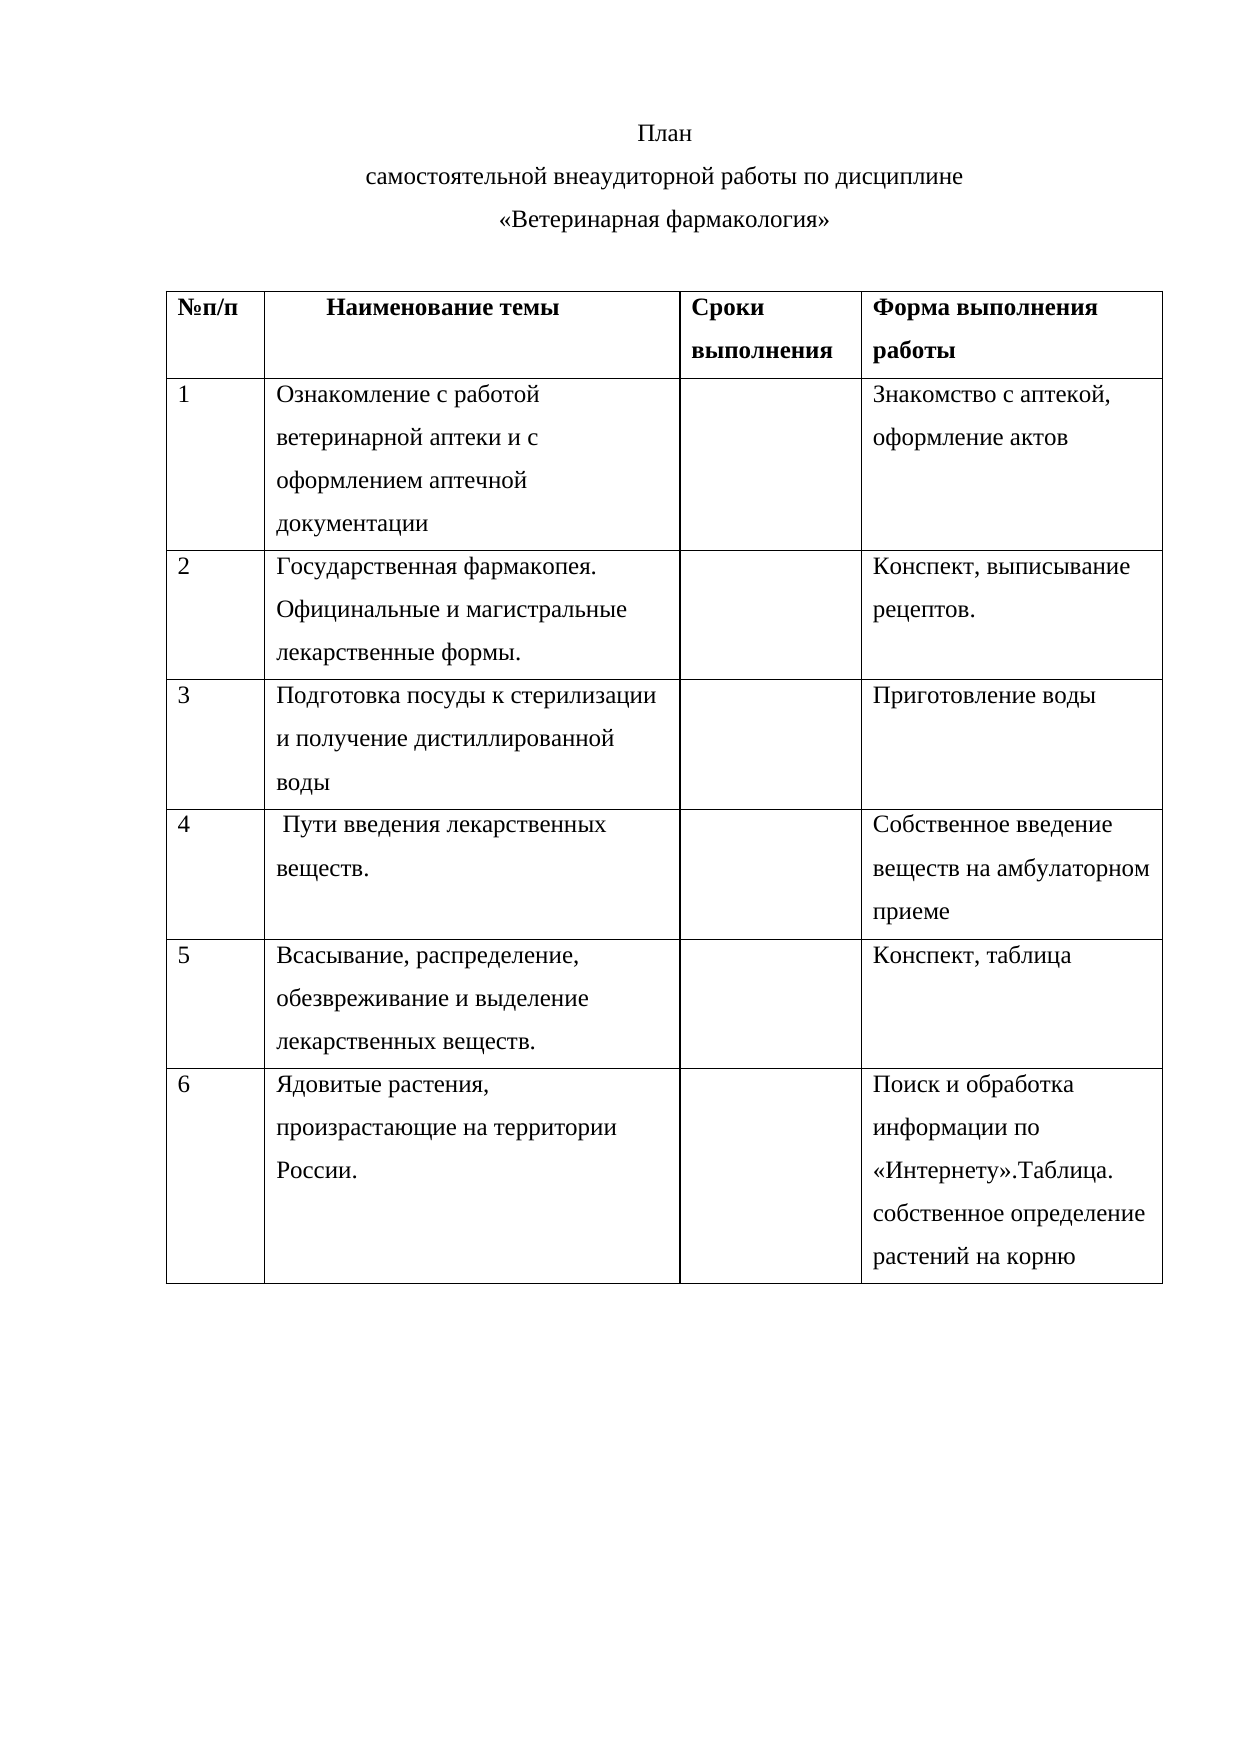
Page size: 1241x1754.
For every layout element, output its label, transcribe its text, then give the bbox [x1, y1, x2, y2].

table_cell Приготовление воды [862, 680, 1162, 808]
table_cell Всасывание, распределение, обезвреживание и выделение лекарственных веществ. [265, 940, 679, 1068]
table_cell Подготовка посуды к стерилизации и получение дистиллированной воды [265, 680, 679, 808]
table_cell [681, 551, 861, 679]
text «Ветеринарная фармакология» [177, 204, 1152, 233]
table_header №п/п [167, 292, 264, 378]
table_cell 1 [167, 379, 264, 550]
table_cell 2 [167, 551, 264, 679]
text самостоятельной внеаудиторной работы по дисциплине [177, 161, 1152, 190]
table_header Форма выполнения работы [862, 292, 1162, 378]
table_cell [681, 810, 861, 939]
table_cell 6 [167, 1069, 264, 1283]
table_cell Ядовитые растения, произрастающие на территории России. [265, 1069, 679, 1283]
table_cell Пути введения лекарственных веществ. [265, 810, 679, 939]
table_cell Конспект, таблица [862, 940, 1162, 1068]
text План [177, 118, 1152, 147]
table_cell [681, 379, 861, 550]
table_cell Знакомство с аптекой, оформление актов [862, 379, 1162, 550]
table_cell Конспект, выписывание рецептов. [862, 551, 1162, 679]
table_cell Государственная фармакопея. Официнальные и магистральные лекарственные формы. [265, 551, 679, 679]
table_cell 4 [167, 810, 264, 939]
table_cell 3 [167, 680, 264, 808]
table_cell Собственное введение веществ на амбулаторном приеме [862, 810, 1162, 939]
table_cell Поиск и обработка информации по «Интернету».Таблица. собственное определение растений на корню [862, 1069, 1162, 1283]
table_cell [681, 940, 861, 1068]
table_cell [681, 680, 861, 808]
table_cell 5 [167, 940, 264, 1068]
table_header Сроки выполнения [681, 292, 861, 378]
table_header Наименование темы [265, 292, 679, 378]
table_cell Ознакомление с работой ветеринарной аптеки и с оформлением аптечной документации [265, 379, 679, 550]
table_cell [681, 1069, 861, 1283]
